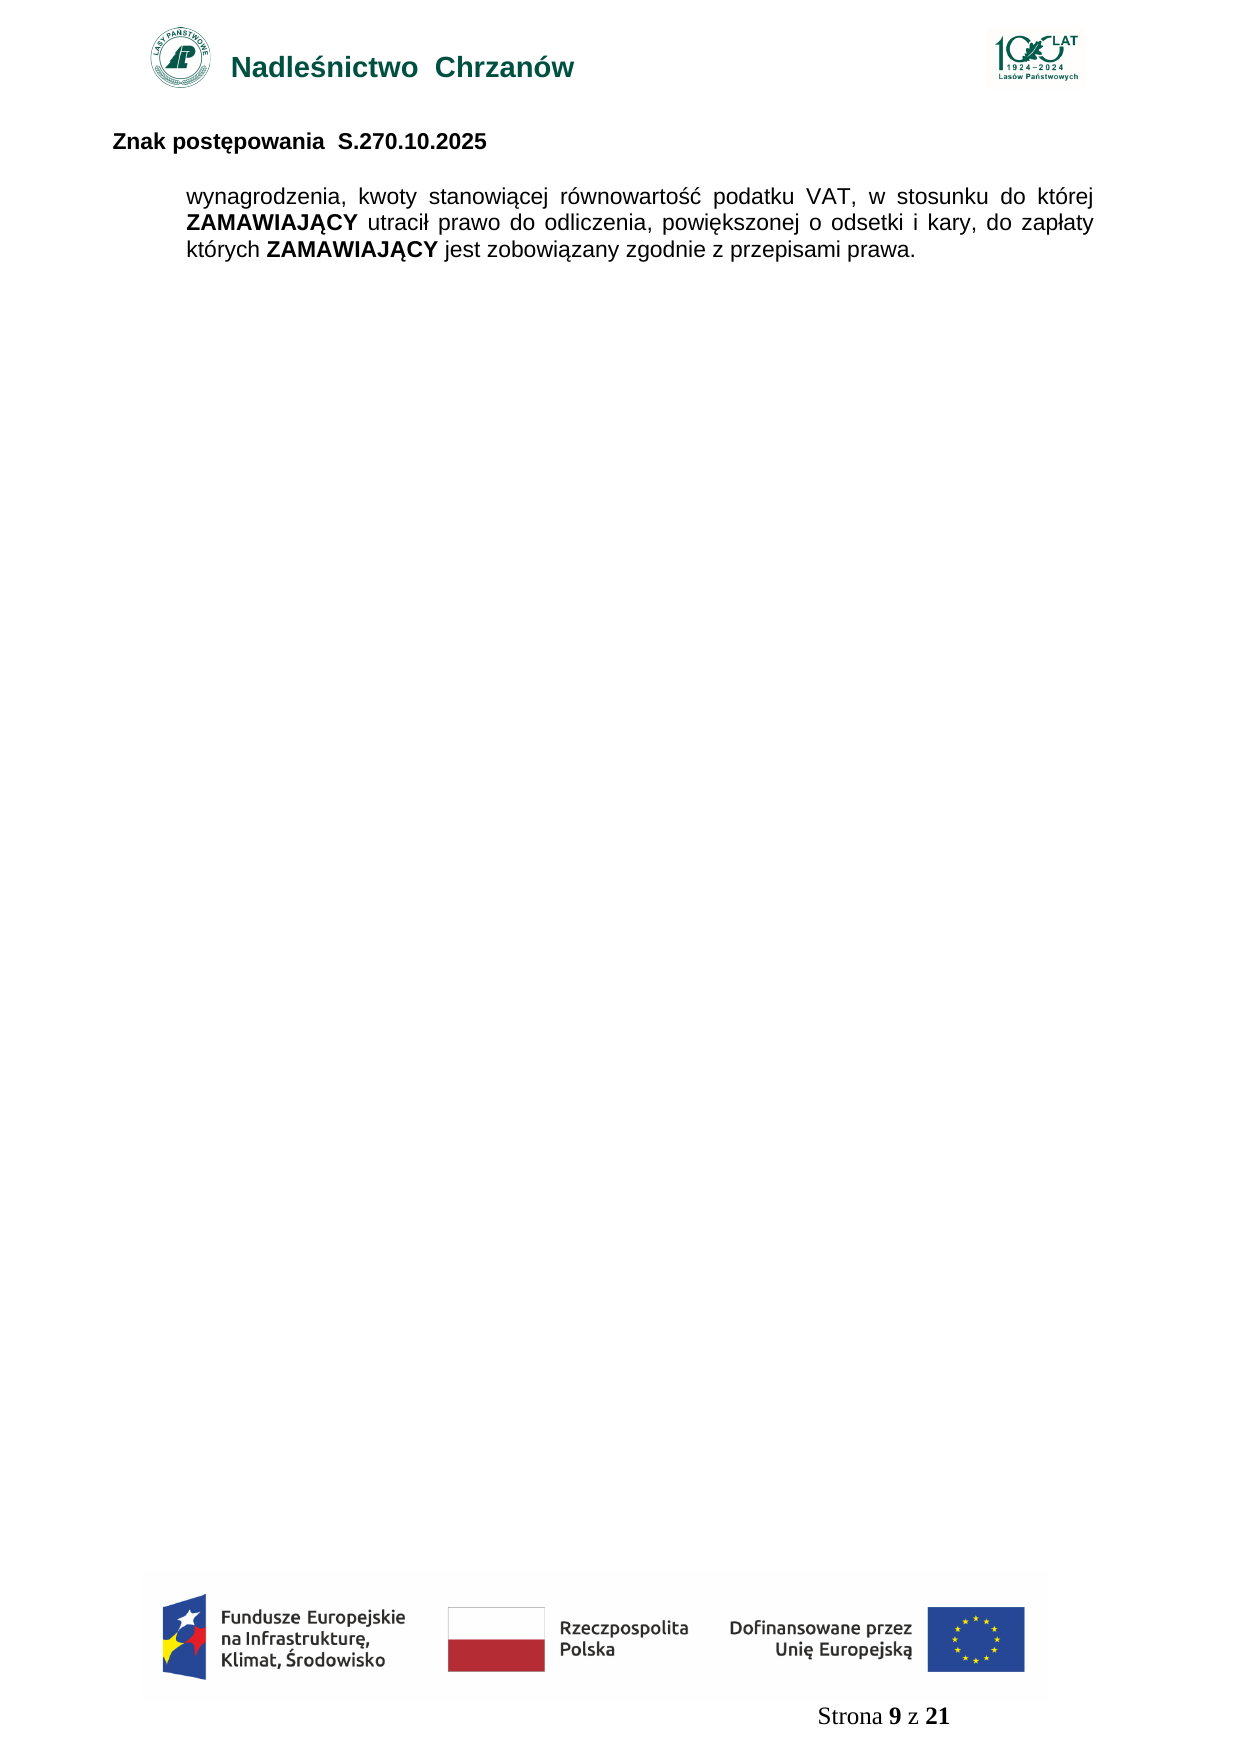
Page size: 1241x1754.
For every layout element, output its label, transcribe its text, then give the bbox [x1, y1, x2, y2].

picture [986, 27, 1086, 89]
picture [142, 1572, 1047, 1701]
